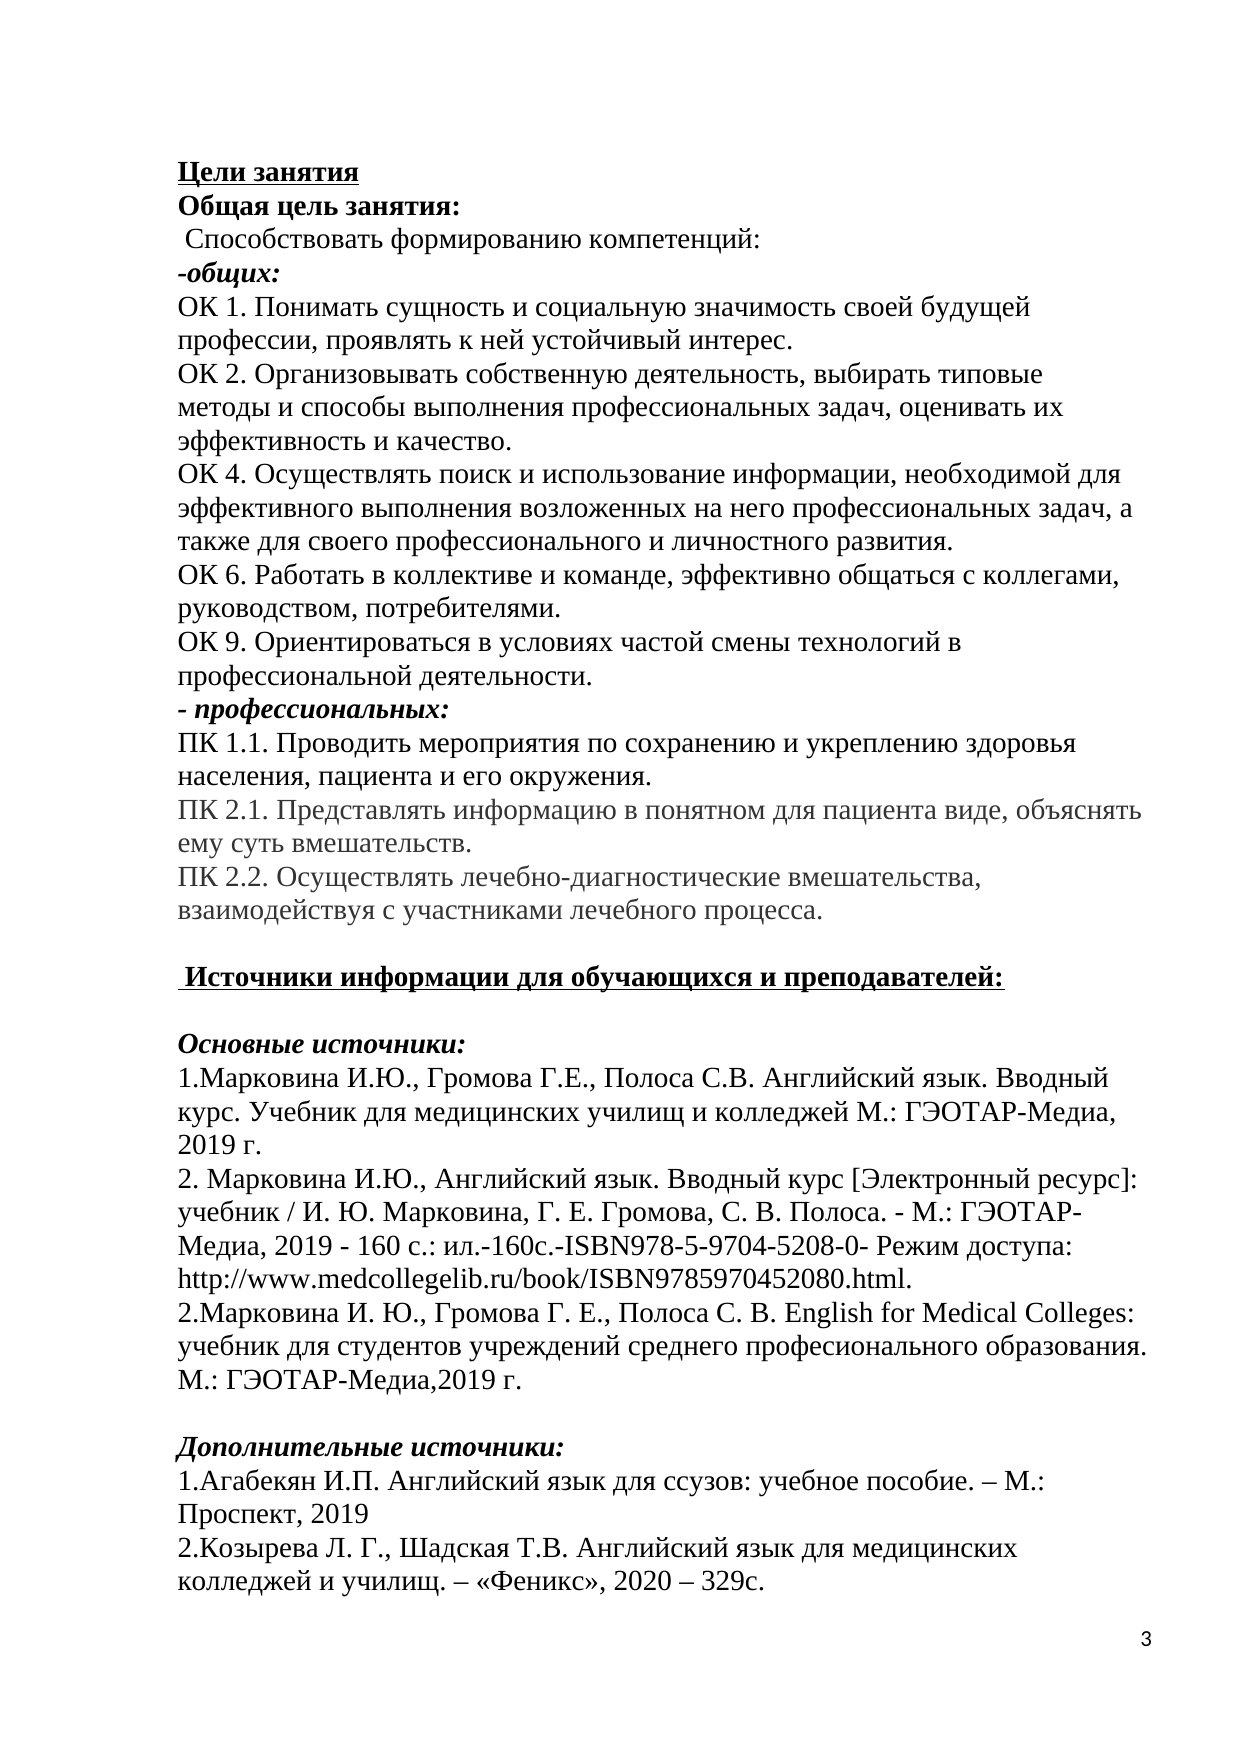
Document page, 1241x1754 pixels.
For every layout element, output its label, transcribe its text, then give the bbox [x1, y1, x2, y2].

text ПК 1.1. Проводить мероприятия по сохранению и укреплению здоровья населения, пациента и его окружения. [652, 725, 1152, 792]
text ОК 4. Осуществлять поиск и использование информации, необходимой для [177, 456, 1152, 490]
text ОК 9. Ориентироваться в условиях частой смены технологий в профессиональной деятельности. [177, 624, 1152, 691]
text Способствовать формированию компетенций: [177, 222, 1152, 255]
text профессии, проявлять к ней устойчивый интерес. [177, 322, 1152, 356]
text 2.Козырева Л. Г., Шадская Т.В. Английский язык для медицинских колледжей и училищ. – «Феникс», 2020 – 329с. [177, 1530, 1152, 1597]
text также для своего профессионального и личностного развития. [177, 523, 1152, 557]
text 2.Марковина И. Ю., Громова Г. Е., Полоса С. В. English for Medical Colleges: учебник для студентов учреждений среднего професионального образования. М.: ГЭОТАР-Медиа,2019 г. [177, 1295, 1152, 1396]
text Цели занятия [177, 154, 1152, 188]
text Источники информации для обучающихся и преподавателей: [177, 959, 1152, 993]
text ОК 2. Организовывать собственную деятельность, выбирать типовые [177, 356, 1152, 389]
text http://www.medcollegelib.ru/book/ISBN9785970452080.html. [177, 1261, 1152, 1295]
text -общих: [177, 255, 1152, 289]
text методы и способы выполнения профессиональных задач, оценивать их [177, 389, 1152, 423]
text 1.Агабекян И.П. Английский язык для ссузов: учебное пособие. – М.: Проспект, 2019 [177, 1463, 1152, 1530]
text 2. Марковина И.Ю., Английский язык. Вводный курс [Электронный ресурс]: учебник / И. Ю. Марковина, Г. Е. Громова, С. В. Полоса. - М.: ГЭОТАР-Медиа, 2019 - 160 с.: ил.-160с.-ISBN978-5-9704-5208-0- Режим доступа: [177, 1161, 1152, 1261]
text Дополнительные источники: [177, 1429, 1152, 1463]
text Основные источники: [177, 1027, 1152, 1060]
text ПК 2.2. Осуществлять лечебно-диагностические вмешательства, взаимодействуя с участниками лечебного процесса. [177, 859, 1152, 926]
text руководством, потребителями. [177, 591, 1152, 624]
text ПК 2.1. Представлять информацию в понятном для пациента виде, объяснять ему суть вмешательств. [177, 792, 1152, 859]
text 1.Марковина И.Ю., Громова Г.Е., Полоса С.В. Английский язык. Вводный курс. Учебник для медицинских училищ и колледжей М.: ГЭОТАР-Медиа, 2019 г. [177, 1060, 1152, 1161]
text эффективного выполнения возложенных на него профессиональных задач, а [177, 490, 1152, 523]
text ОК 1. Понимать сущность и социальную значимость своей будущей [177, 289, 1152, 322]
text ОК 6. Работать в коллективе и команде, эффективно общаться с коллегами, [177, 557, 1152, 591]
text - профессиональных: [177, 691, 1152, 725]
text эффективность и качество. [177, 423, 1152, 456]
text Общая цель занятия: [177, 188, 1152, 222]
